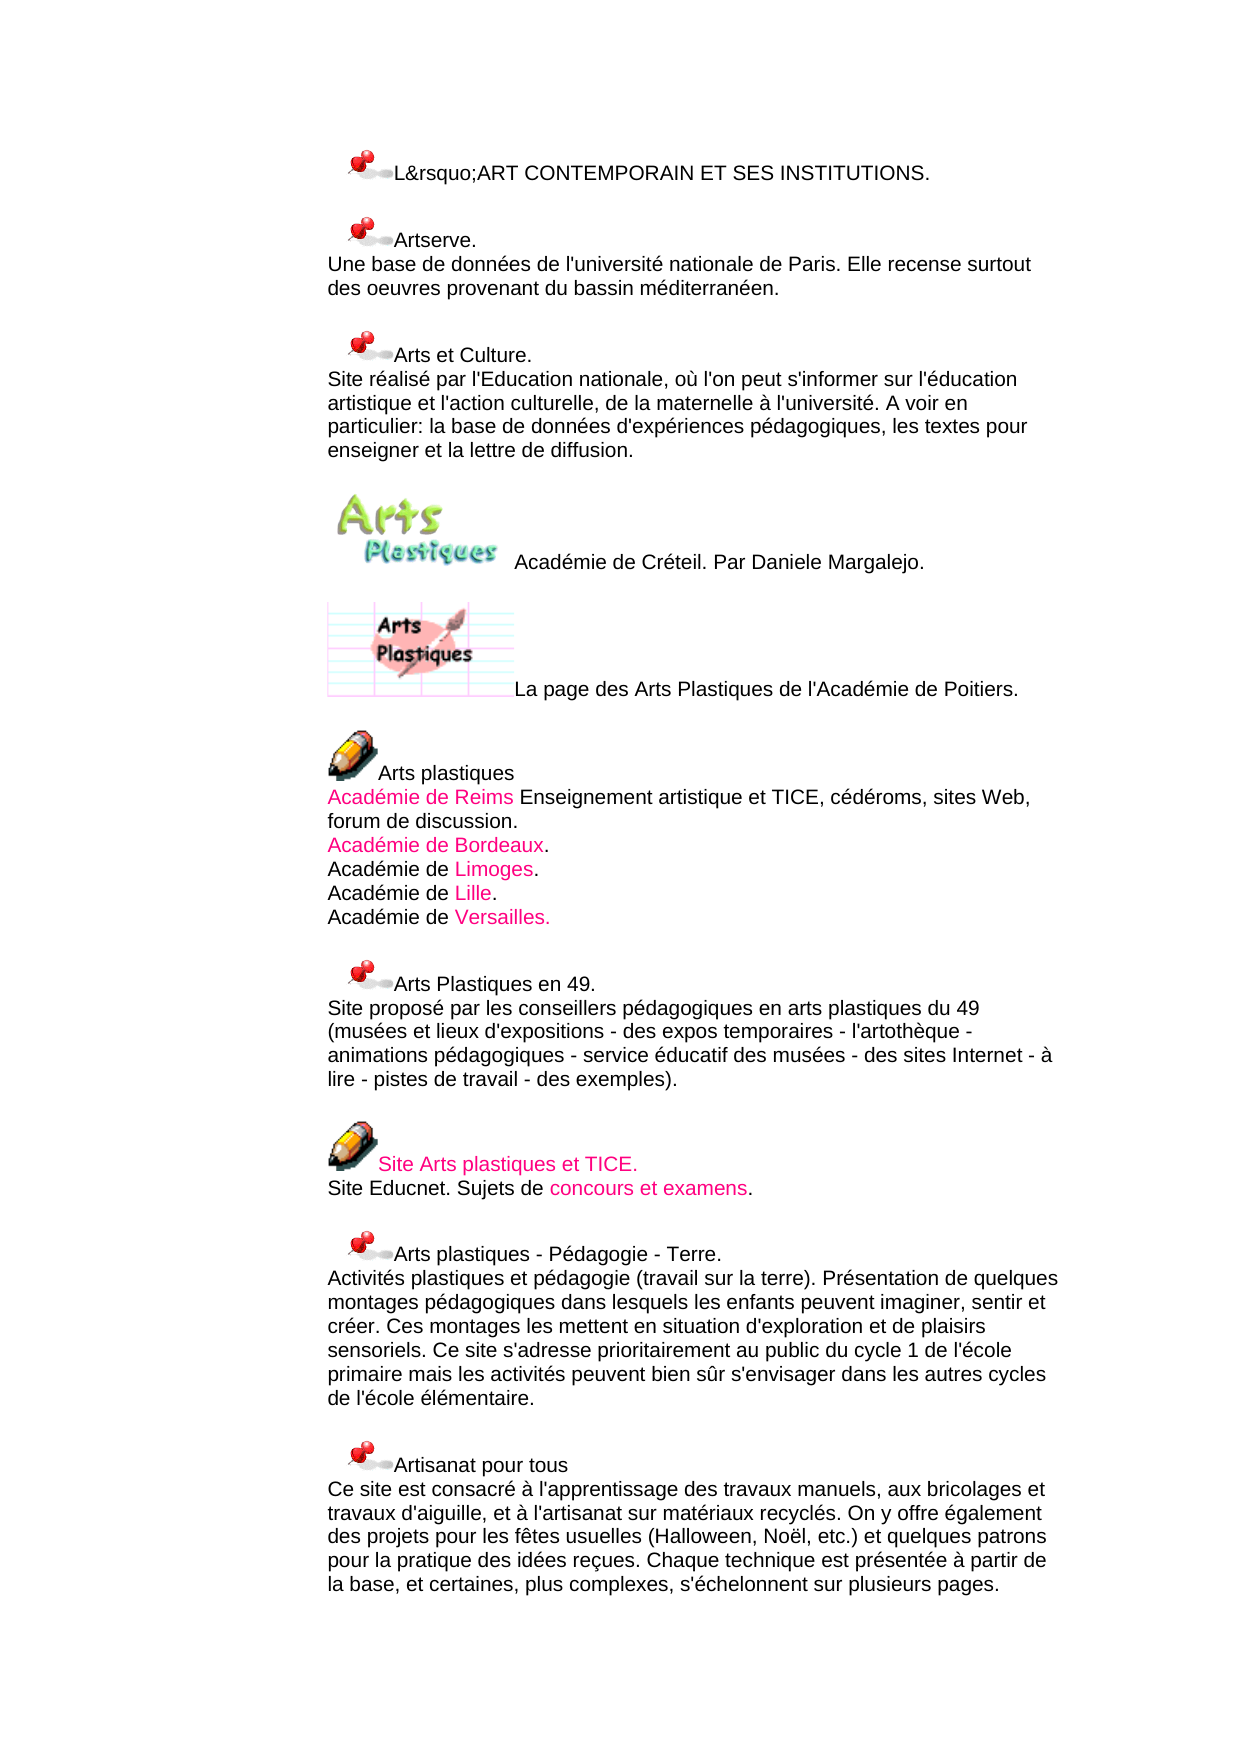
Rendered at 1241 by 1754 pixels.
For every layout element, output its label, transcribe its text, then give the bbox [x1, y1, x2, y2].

text Académie de Créteil. Par Daniele Margalejo. [327, 491, 1063, 574]
picture [327, 1228, 394, 1262]
picture [327, 491, 515, 570]
text Artisanat pour tous Ce site est consacré à l'apprentissage des travaux manuels, aux bricolages et travaux d'aiguille, et à l'artisanat sur matériaux recyclés. On y offre également des projets pour les fêtes usuelles (Halloween, Noël, etc.) et quelques patrons pour la pratique des idées reçues. Chaque technique est présentée à partir de la base, et certaines, plus complexes, s'échelonnent sur plusieurs pages. [327, 1439, 1063, 1596]
text Arts plastiques Académie de Reims Enseignement artistique et TICE, cédéroms, sites Web, forum de discussion. Académie de Bordeaux. Académie de Limoges. Académie de Lille. Académie de Versailles. [327, 730, 1063, 929]
picture [327, 1438, 394, 1472]
text Arts plastiques - Pédagogie - Terre. Activités plastiques et pédagogie (travail sur la terre). Présentation de quelques montages pédagogiques dans lesquels les enfants peuvent imaginer, sentir et créer. Ces montages les mettent en situation d'exploration et de plaisirs sensoriels. Ce site s'adresse prioritairement au public du cycle 1 de l'école primaire mais les activités peuvent bien sûr s'envisager dans les autres cycles de l'école élémentaire. [327, 1228, 1063, 1410]
picture [327, 1120, 378, 1171]
picture [327, 147, 394, 181]
text Arts et Culture. Site réalisé par l'Education nationale, où l'on peut s'informer sur l'éducation artistique et l'action culturelle, de la maternelle à l'université. A voir en particulier: la base de données d'expériences pédagogiques, les textes pour enseigner et la lettre de diffusion. [327, 329, 1063, 462]
text Arts Plastiques en 49. Site proposé par les conseillers pédagogiques en arts plastiques du 49 (musées et lieux d'expositions - des expos temporaires - l'artothèque - animations pédagogiques - service éducatif des musées - des sites Internet - à lire - pistes de travail - des exemples). [327, 958, 1063, 1091]
text Artserve. Une base de données de l'université nationale de Paris. Elle recense surtout des oeuvres provenant du bassin méditerranéen. [327, 214, 1063, 300]
picture [327, 328, 394, 362]
picture [327, 957, 394, 991]
text Site Arts plastiques et TICE. Site Educnet. Sujets de concours et examens. [327, 1120, 1063, 1199]
picture [327, 214, 394, 248]
picture [327, 730, 378, 781]
picture [327, 602, 515, 697]
text La page des Arts Plastiques de l'Académie de Poitiers. [327, 603, 1063, 701]
text L&rsquo;ART CONTEMPORAIN ET SES INSTITUTIONS. [327, 148, 1063, 185]
